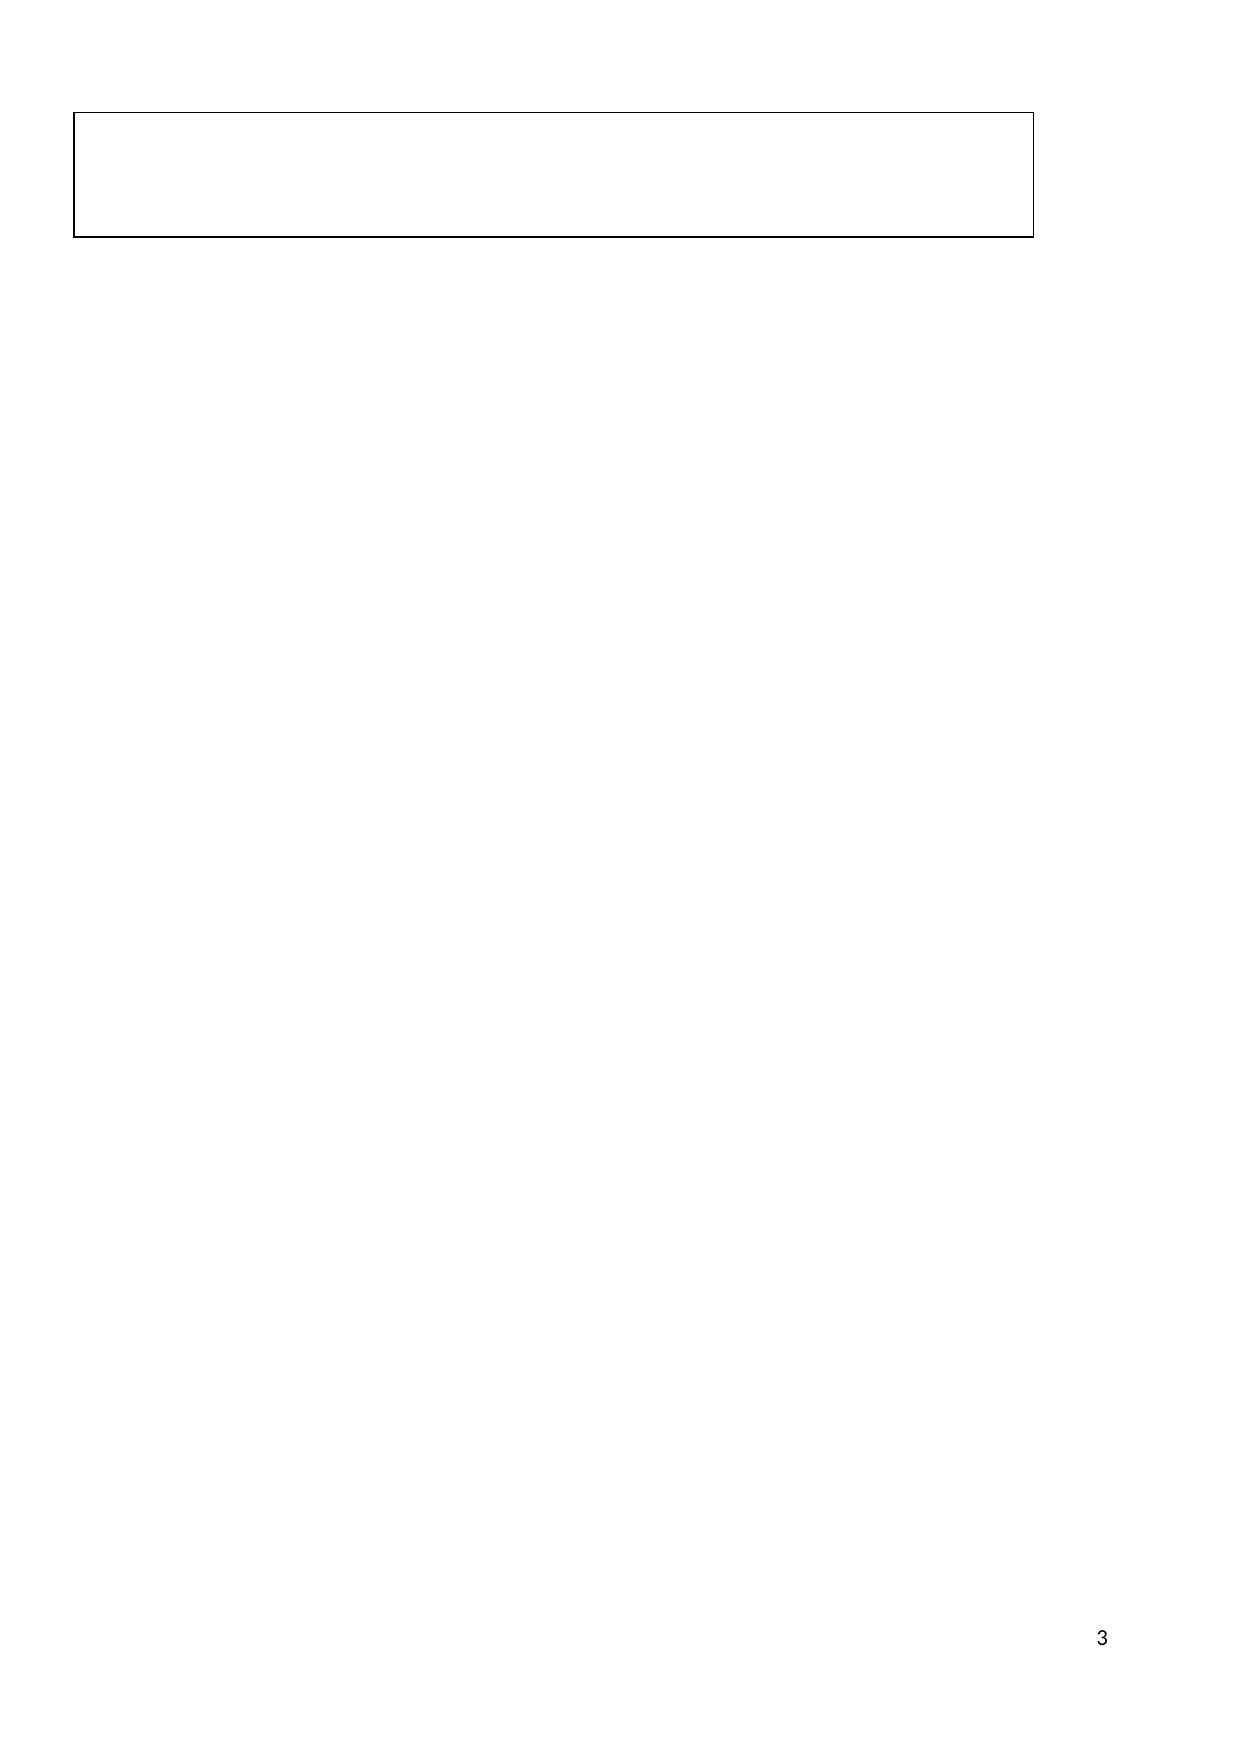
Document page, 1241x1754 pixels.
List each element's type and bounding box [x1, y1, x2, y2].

table_cell [75, 113, 1033, 236]
